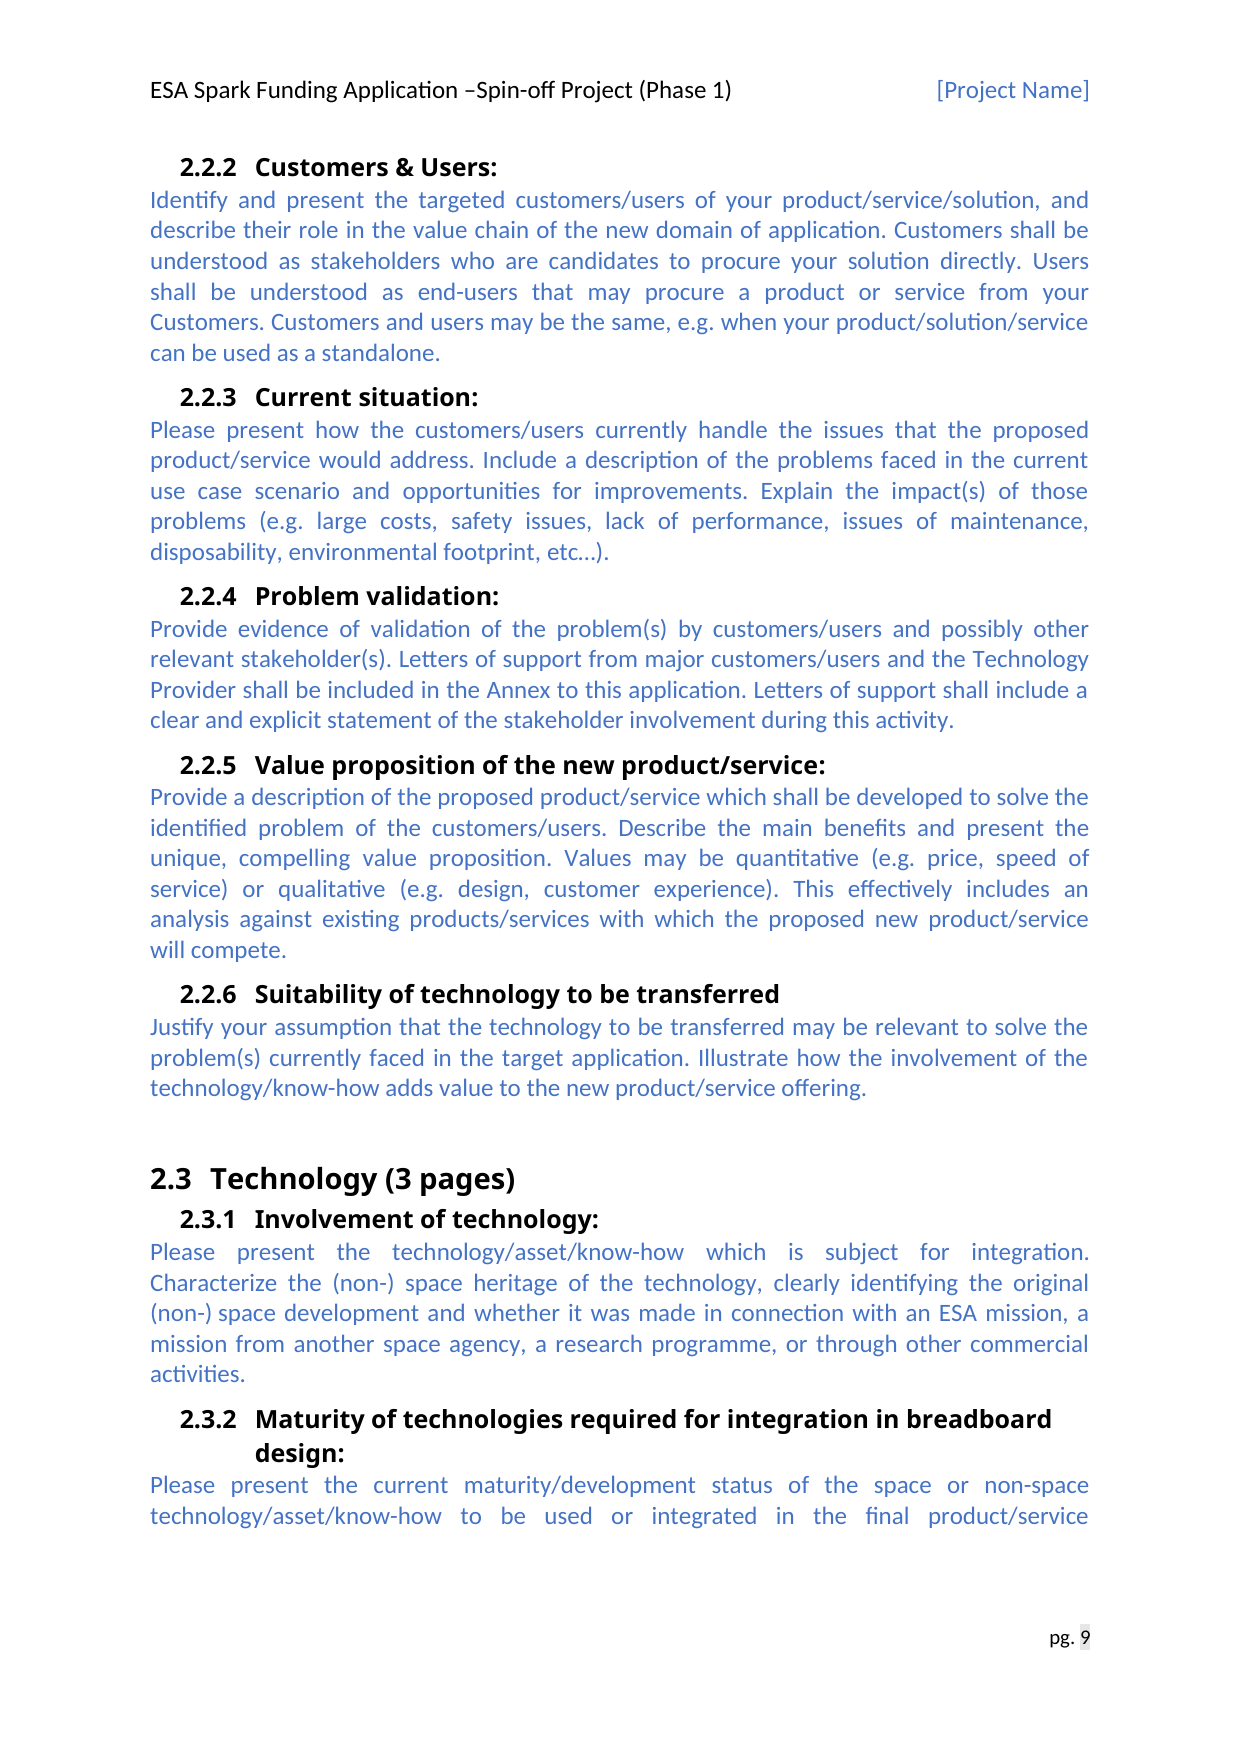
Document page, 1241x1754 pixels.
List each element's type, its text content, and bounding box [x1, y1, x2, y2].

text Identify and present the targeted customers/users of your product/service/solution, and describe their role in the value chain of the new domain of application. Customers shall be understood as stakeholders who are candidates to procure your solution directly. Users shall be understood as end-users that may procure a product or service from your Customers. Customers and users may be the same, e.g. when your product/solution/service can be used as a standalone. [150, 184, 1090, 367]
text Provide evidence of validation of the problem(s) by customers/users and possibly other relevant stakeholder(s). Letters of support from major customers/users and the Technology Provider shall be included in the Annex to this application. Letters of support shall include a clear and explicit statement of the stakeholder involvement during this activity. [150, 613, 1090, 735]
subtitle Current situation: [179, 380, 1090, 414]
subtitle Problem validation: [179, 579, 1090, 613]
subtitle Involvement of technology: [179, 1202, 1090, 1236]
text Provide a description of the proposed product/service which shall be developed to solve the identified problem of the customers/users. Describe the main benefits and present the unique, compelling value proposition. Values may be quantitative (e.g. price, speed of service) or qualitative (e.g. design, customer experience). This effectively includes an analysis against existing products/services with which the proposed new product/service will compete. [150, 782, 1090, 965]
subtitle Customers & Users: [179, 150, 1090, 184]
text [150, 1469, 1090, 1531]
subtitle Maturity of technologies required for integration in breadboard design: [179, 1401, 1090, 1469]
text Justify your assumption that the technology to be transferred may be relevant to solve the problem(s) currently faced in the target application. Illustrate how the involvement of the technology/know-how adds value to the new product/service offering. [150, 1011, 1090, 1103]
subtitle Suitability of technology to be transferred [179, 977, 1090, 1011]
text Please present the technology/asset/know-how which is subject for integration. Characterize the (non-) space heritage of the technology, clearly identifying the original (non-) space development and whether it was made in connection with an ESA mission, a mission from another space agency, a research programme, or through other commercial activities. [150, 1236, 1090, 1389]
subtitle Technology (3 pages) [150, 1158, 1090, 1198]
subtitle Value proposition of the new product/service: [179, 747, 1090, 782]
text Please present how the customers/users currently handle the issues that the proposed product/service would address. Include a description of the problems faced in the current use case scenario and opportunities for improvements. Explain the impact(s) of those problems (e.g. large costs, safety issues, lack of performance, issues of maintenance, disposability, environmental footprint, etc…). [150, 414, 1090, 566]
